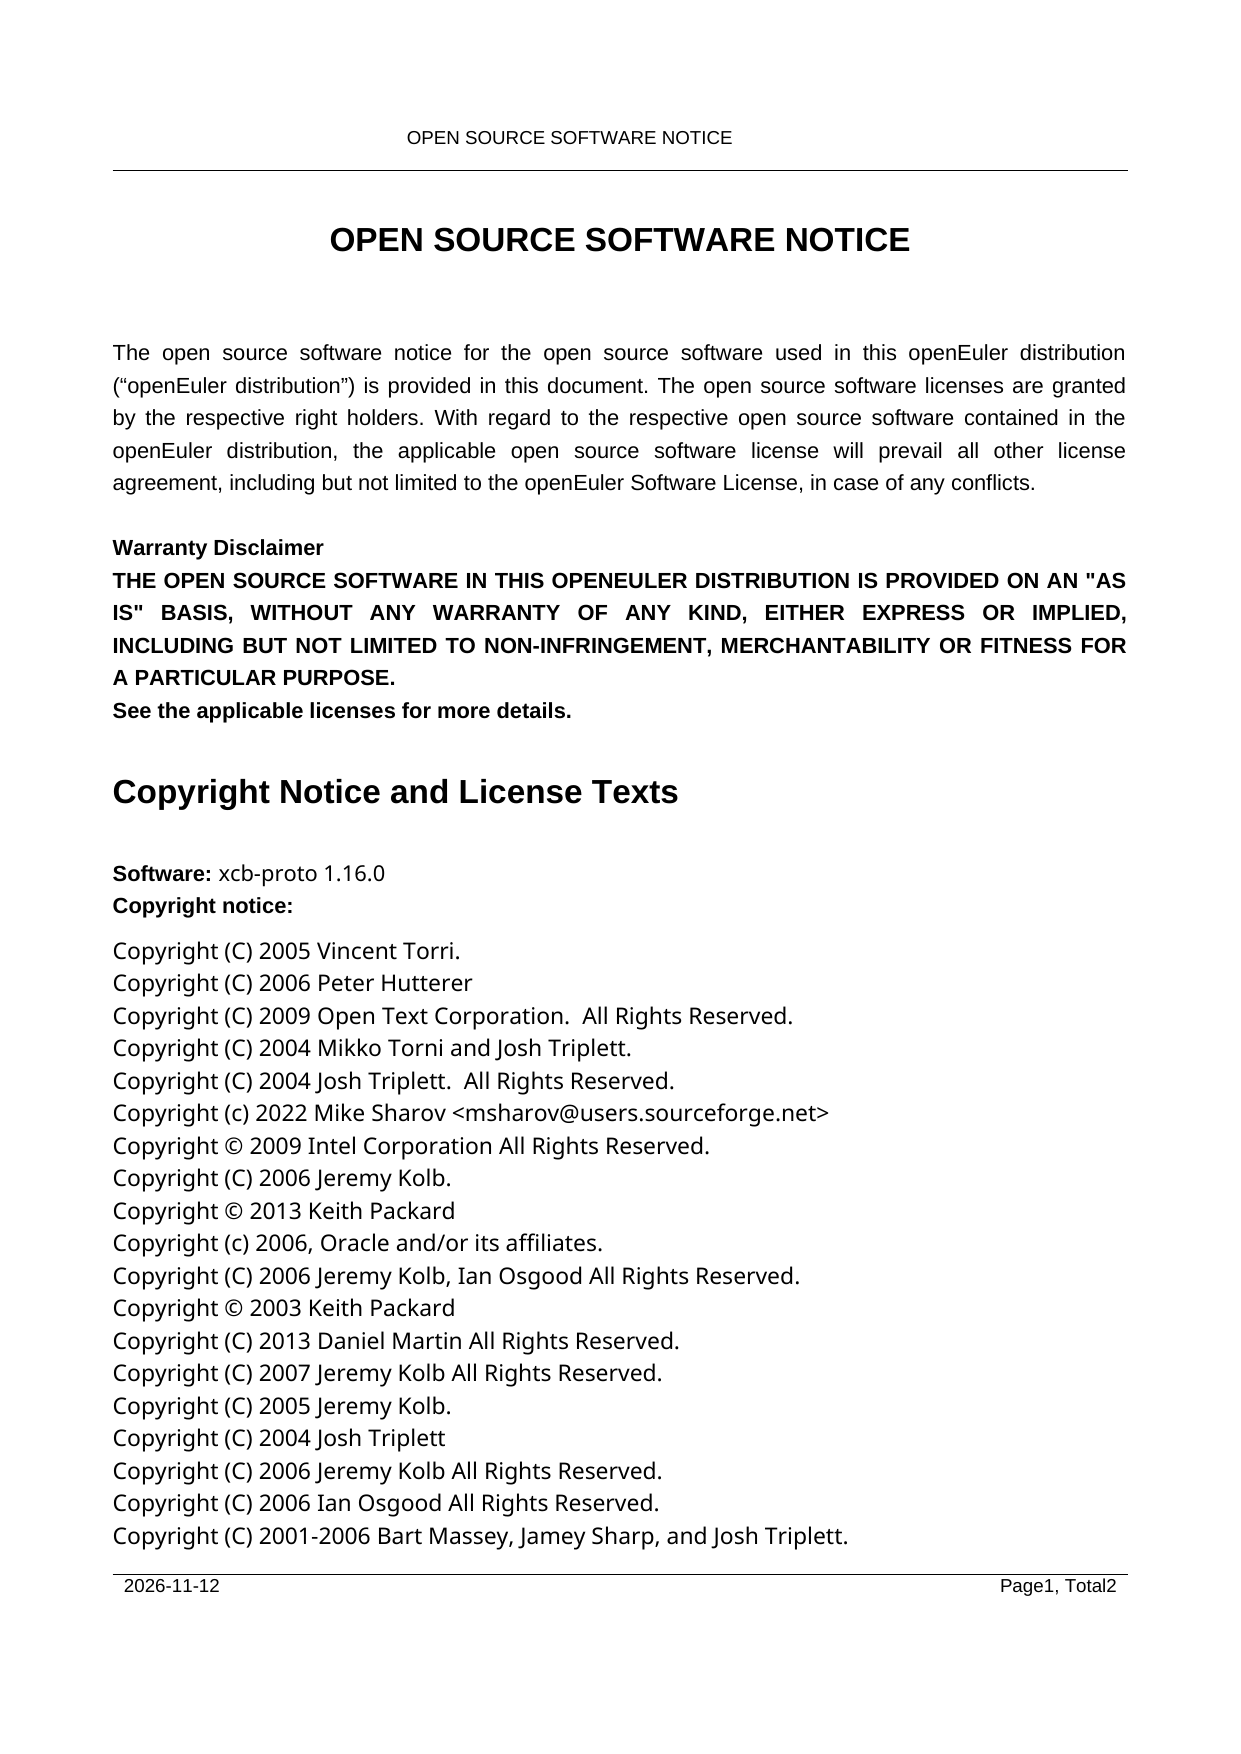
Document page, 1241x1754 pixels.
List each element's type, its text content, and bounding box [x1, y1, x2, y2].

text The open source software notice for the open source software used in this openEuler distribution (“openEuler distribution”) is provided in this document. The open source software licenses are granted by the respective right holders. With regard to the respective open source software contained in the openEuler distribution, the applicable open source software license will prevail all other license agreement, including but not limited to the openEuler Software License, in case of any conflicts. [112, 336, 1128, 499]
text Copyright Notice and License Texts [112, 759, 1128, 824]
title Software: xcb-proto 1.16.0 [112, 856, 1128, 889]
text OPEN SOURCE SOFTWARE NOTICE [112, 206, 1128, 271]
text THE OPEN SOURCE SOFTWARE IN THIS OPENEULER DISTRIBUTION IS PROVIDED ON AN "AS IS" BASIS, WITHOUT ANY WARRANTY OF ANY KIND, EITHER EXPRESS OR IMPLIED, INCLUDING BUT NOT LIMITED TO NON-INFRINGEMENT, MERCHANTABILITY OR FITNESS FOR A PARTICULAR PURPOSE. See the applicable licenses for more details. [112, 564, 1128, 726]
text Warranty Disclaimer [112, 531, 1128, 564]
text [112, 934, 1128, 1551]
text Copyright notice: [112, 889, 1128, 921]
